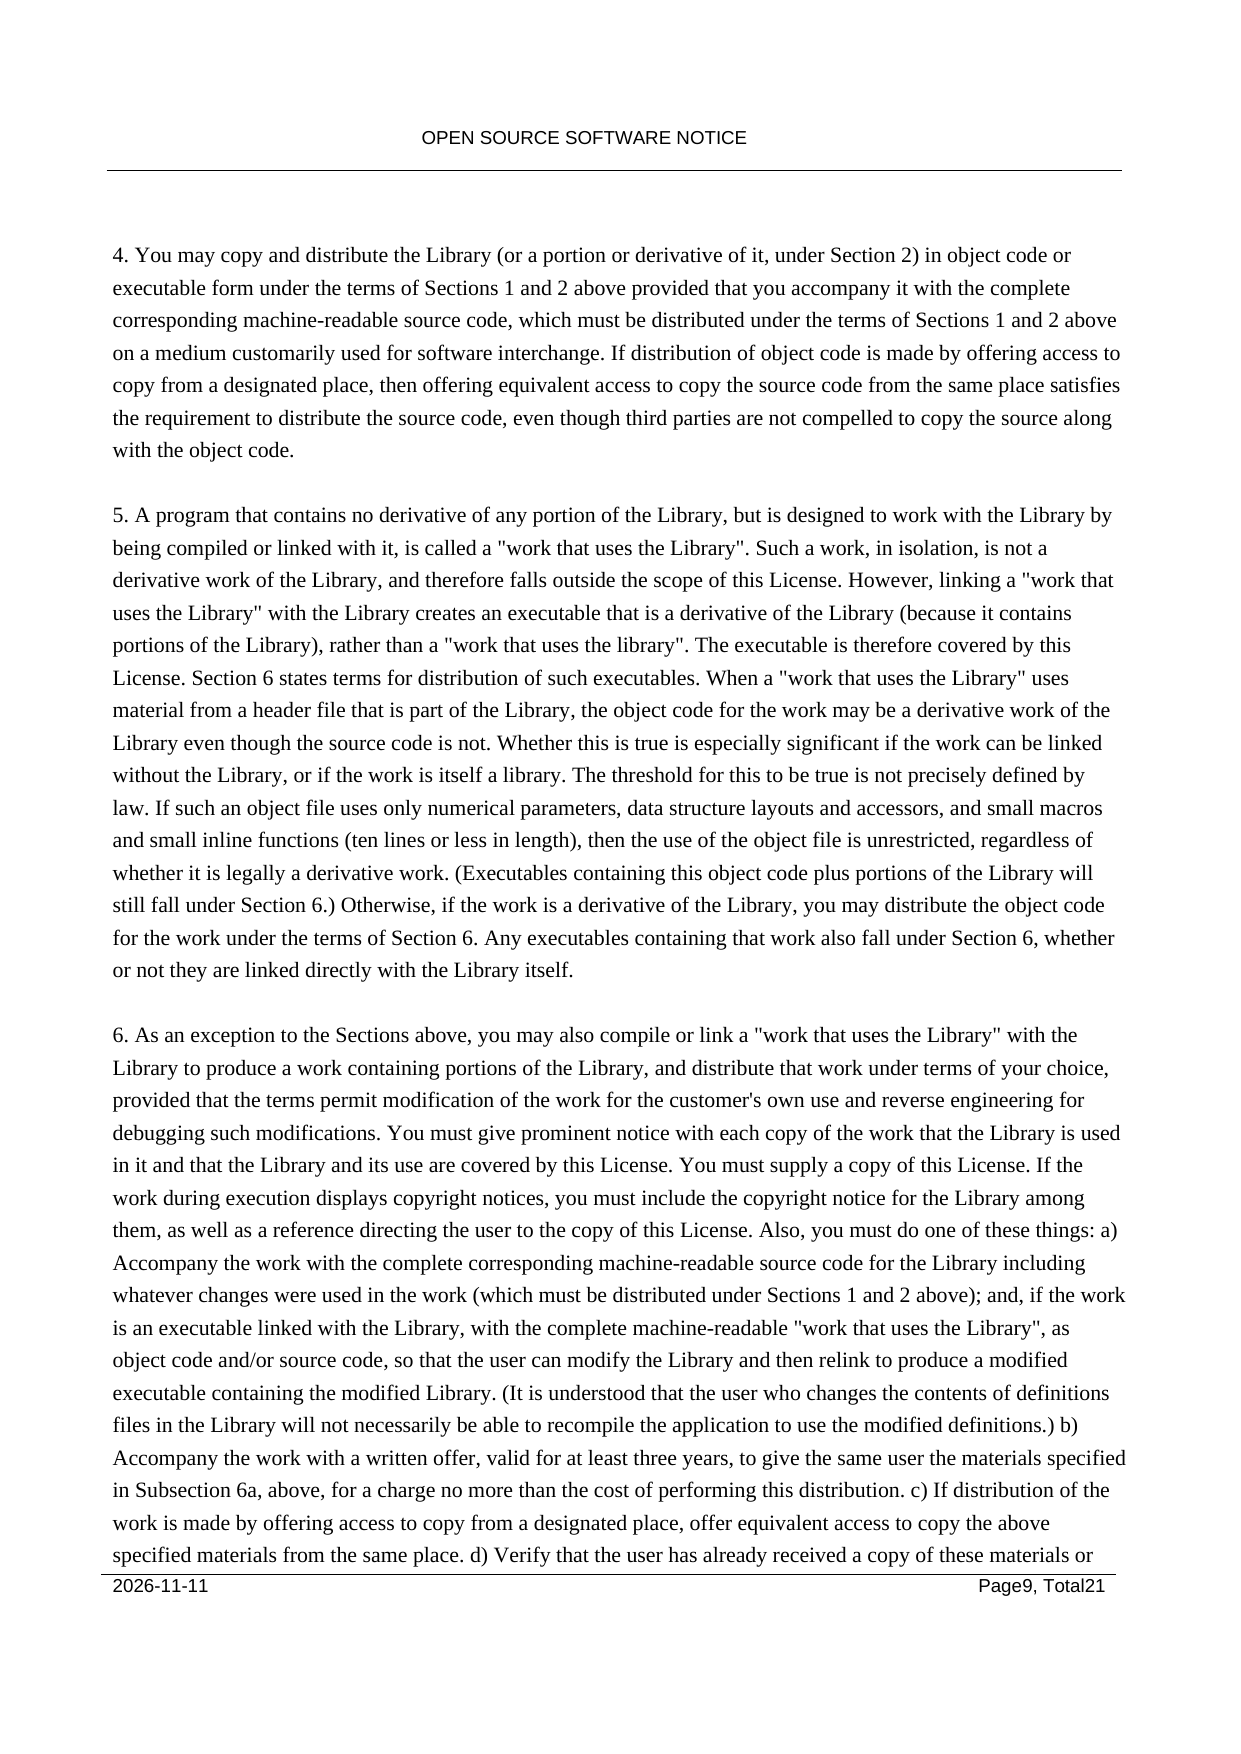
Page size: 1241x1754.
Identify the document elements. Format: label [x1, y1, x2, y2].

text [112, 206, 1128, 1571]
